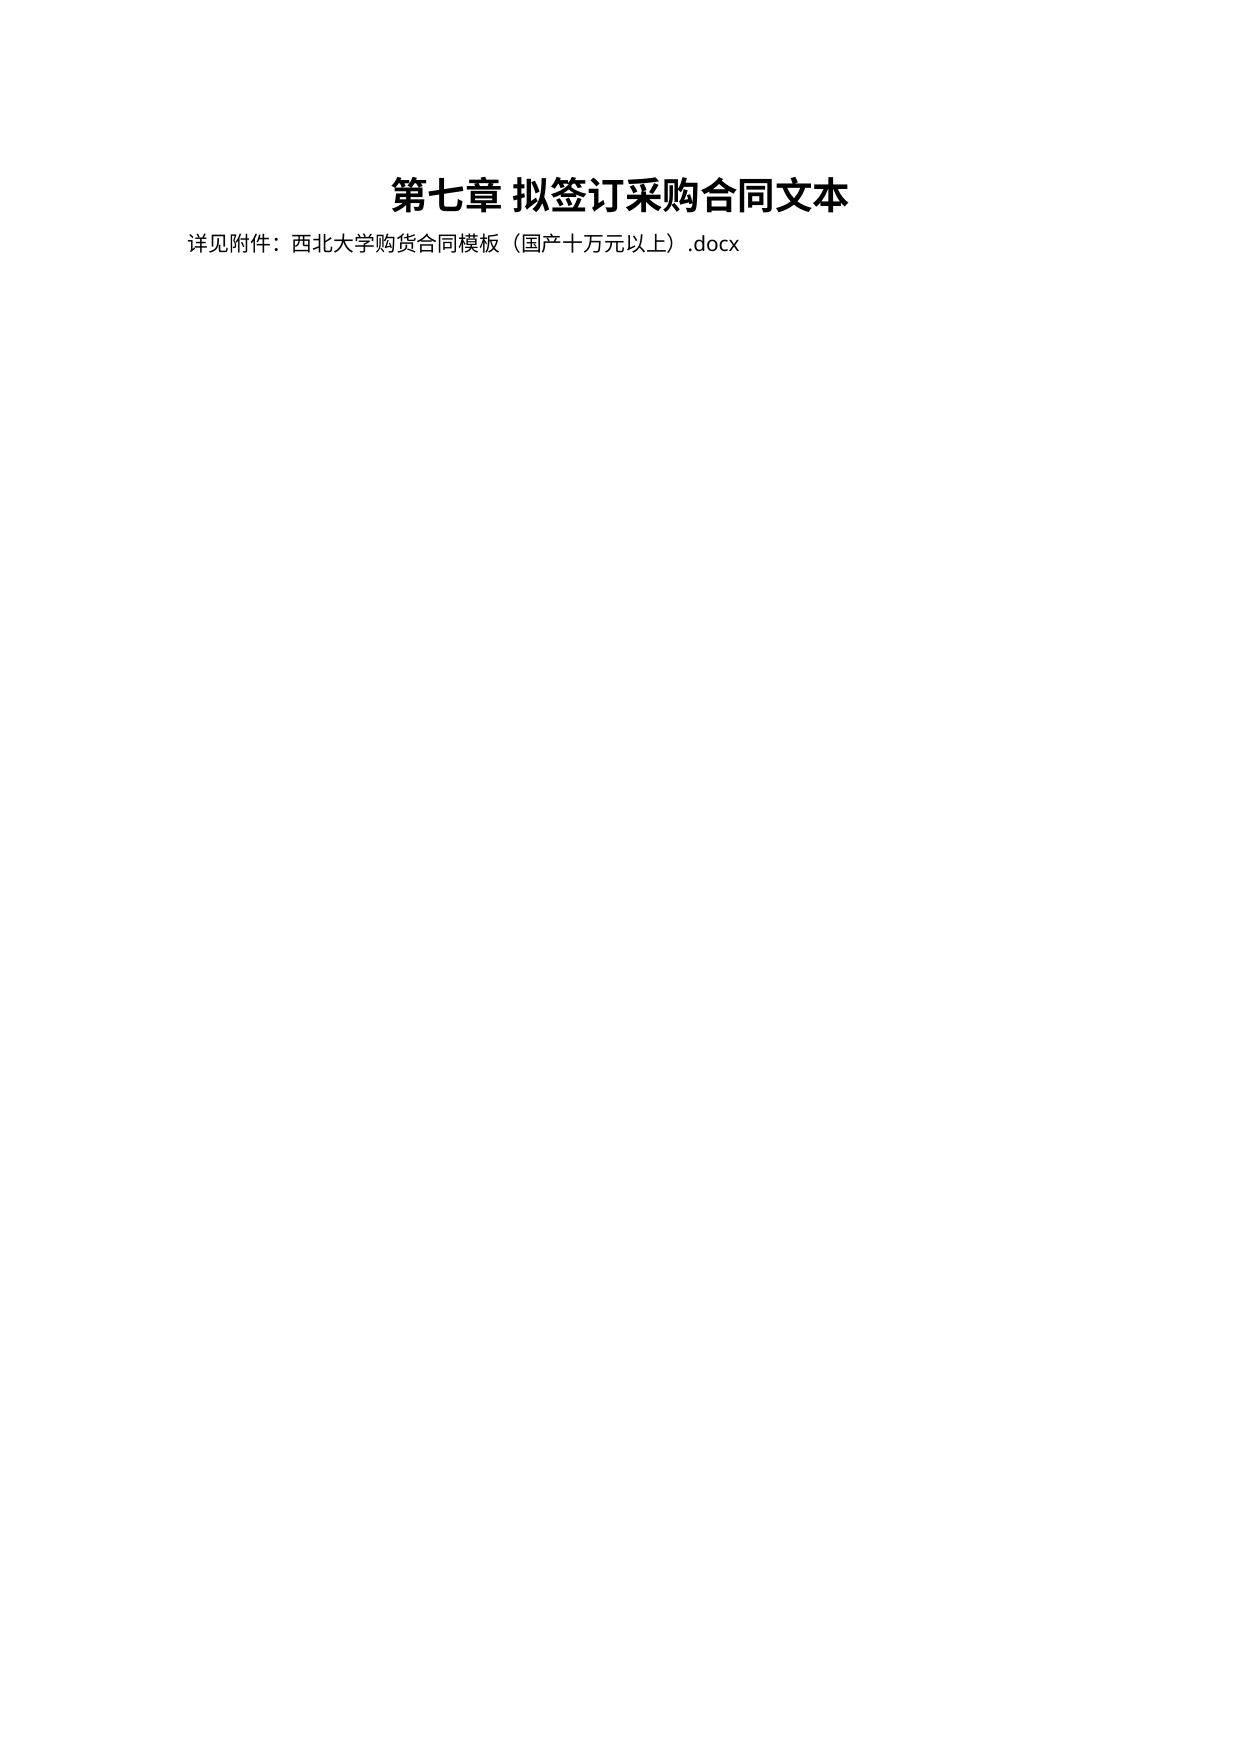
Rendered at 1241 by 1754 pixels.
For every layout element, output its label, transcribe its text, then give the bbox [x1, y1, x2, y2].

text 详见附件：西北大学购货合同模板（国产十万元以上）.docx [187, 227, 1053, 259]
text 第七章 拟签订采购合同文本 [187, 162, 1053, 227]
